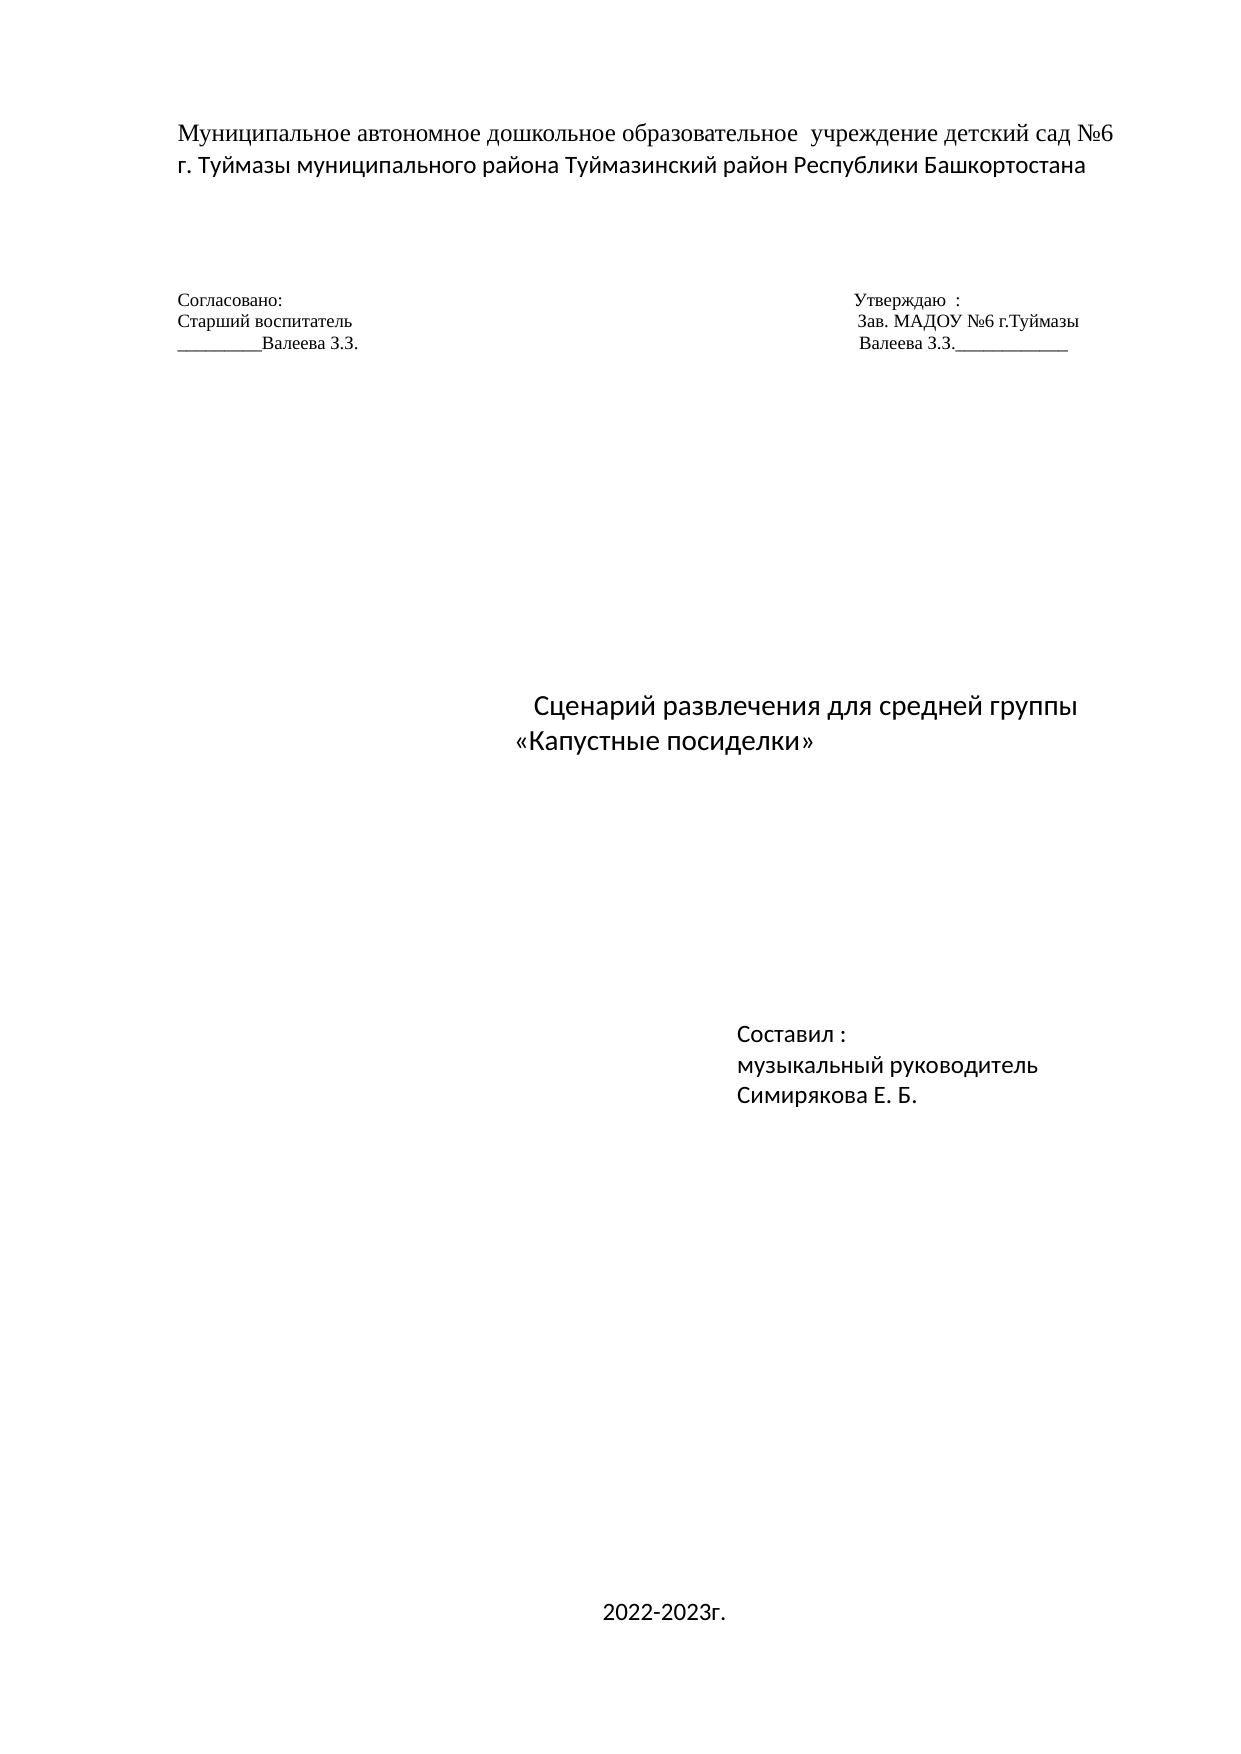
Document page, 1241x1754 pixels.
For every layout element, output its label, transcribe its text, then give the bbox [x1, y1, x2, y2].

text Составил : [177, 1018, 1152, 1049]
text 2022-2023г. [177, 1596, 1152, 1626]
text «Капустные посиделки» [177, 722, 1152, 758]
text _________Валеева З.З. Валеева З.З.____________ [177, 332, 1152, 353]
text Муниципальное автономное дошкольное образовательное учреждение детский сад №6 [177, 118, 1152, 147]
text Сценарий развлечения для средней группы [177, 687, 1152, 722]
text музыкальный руководитель [177, 1049, 1152, 1079]
text Согласовано: Утверждаю : [177, 288, 1152, 310]
text Симирякова Е. Б. [177, 1079, 1152, 1110]
text г. Туймазы муниципального района Туймазинский район Республики Башкортостана [177, 147, 1152, 180]
text Старший воспитатель Зав. МАДОУ №6 г.Туймазы [177, 310, 1152, 332]
